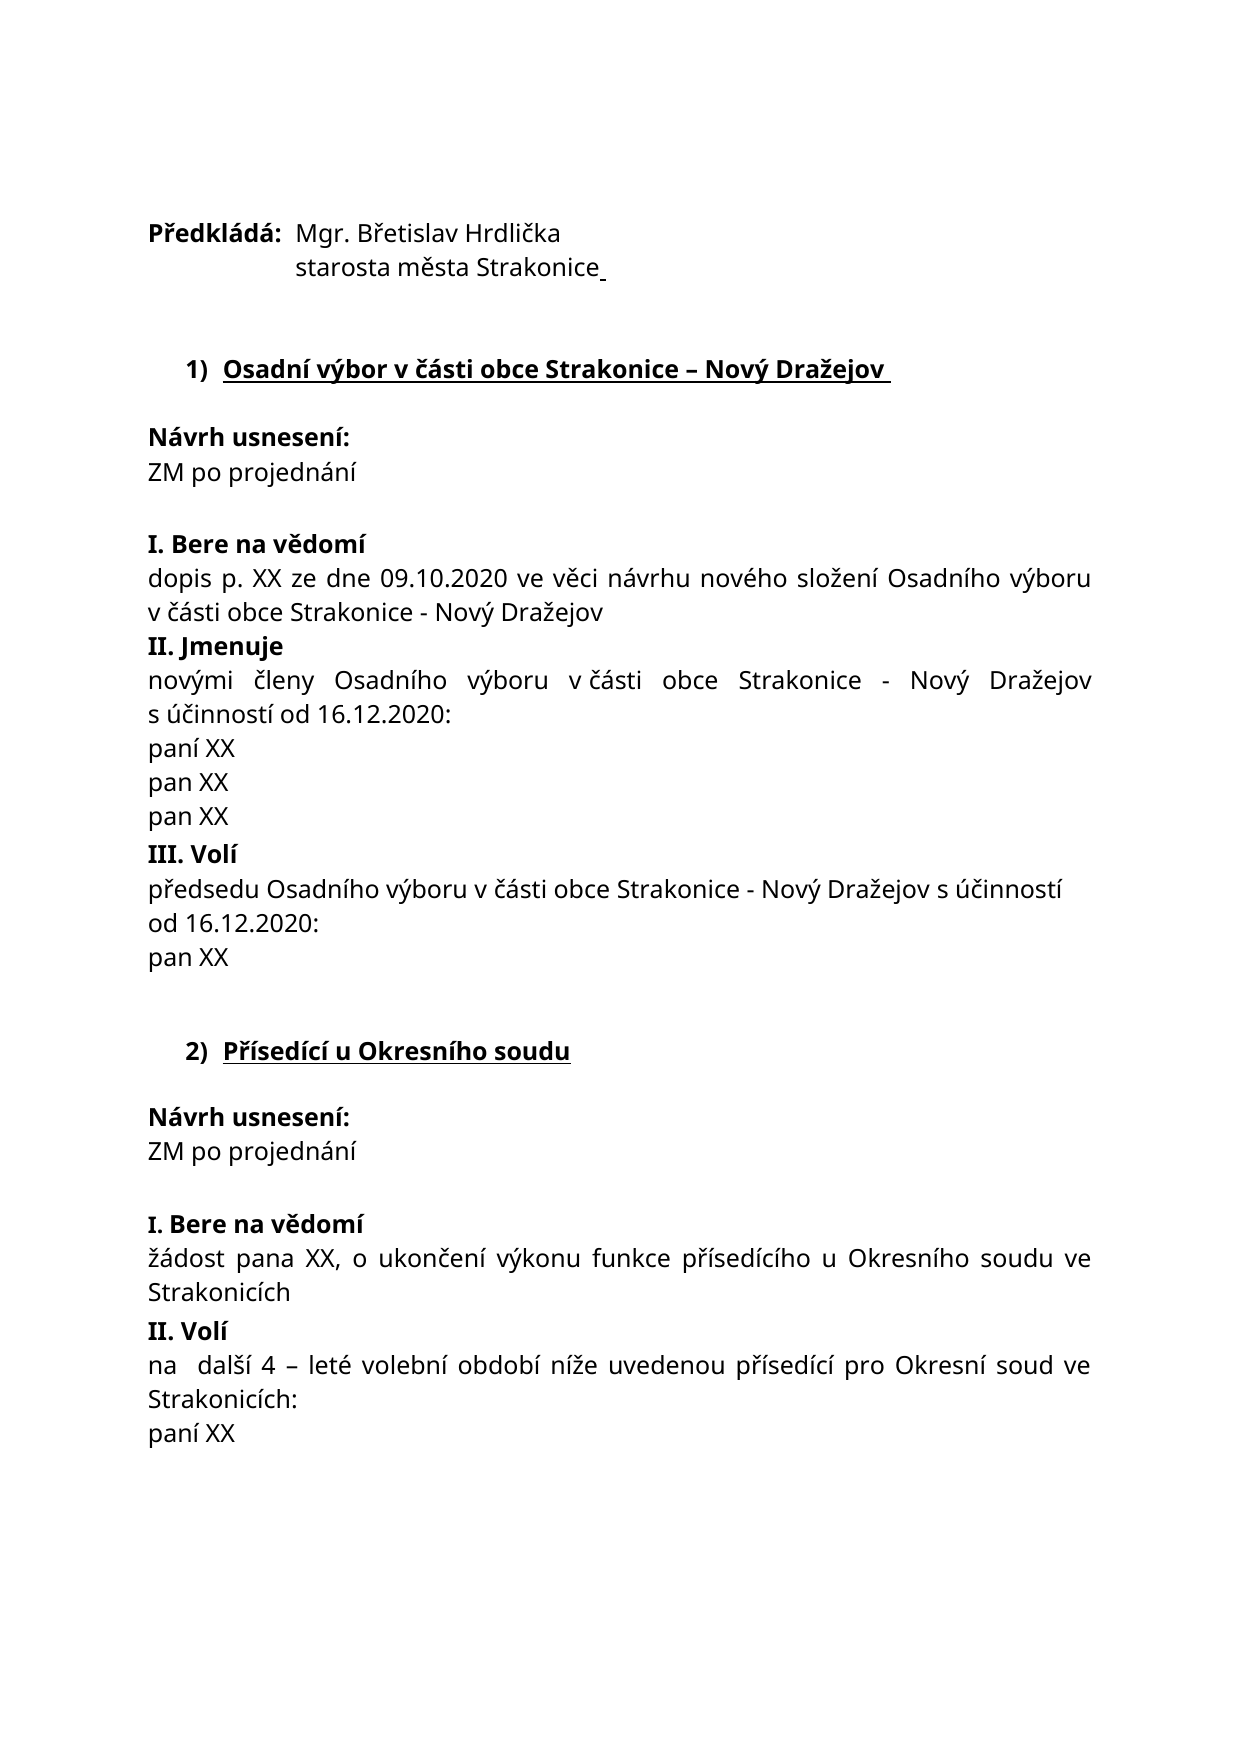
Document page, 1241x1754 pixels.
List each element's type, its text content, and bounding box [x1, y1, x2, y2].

text pan XX [148, 765, 1093, 799]
text na další 4 – leté volební období níže uvedenou přísedící pro Okresní soud ve Strakonicích: [148, 1347, 1093, 1415]
text starosta města Strakonice [148, 250, 1093, 284]
text paní XX [148, 731, 1093, 765]
text Předkládá: Mgr. Břetislav Hrdlička [148, 216, 1093, 250]
text ZM po projednání [148, 454, 1093, 488]
subtitle I. Bere na vědomí [148, 1207, 1093, 1241]
text Návrh usnesení: [148, 420, 1093, 454]
text ZM po projednání [148, 1133, 1093, 1167]
text žádost pana XX, o ukončení výkonu funkce přísedícího u Okresního soudu ve Strakonicích [148, 1241, 1093, 1309]
text dopis p. XX ze dne 09.10.2020 ve věci návrhu nového složení Osadního výboru v části obce Strakonice - Nový Dražejov [148, 561, 1093, 629]
subtitle I. Bere na vědomí [148, 526, 1093, 561]
text pan XX [148, 799, 1093, 833]
text II. Jmenuje [148, 629, 1093, 663]
list Přísedící u Okresního soudu [185, 1034, 1093, 1068]
subtitle II. Volí [148, 1313, 1093, 1347]
subtitle III. Volí [148, 837, 1093, 871]
text paní XX [148, 1415, 1093, 1449]
text předsedu Osadního výboru v části obce Strakonice - Nový Dražejov s účinností od 16.12.2020: [148, 871, 1093, 939]
text pan XX [148, 939, 1093, 973]
list Osadní výbor v části obce Strakonice – Nový Dražejov [185, 352, 1093, 386]
text novými členy Osadního výboru v části obce Strakonice - Nový Dražejov s účinností od 16.12.2020: [148, 663, 1093, 731]
text Návrh usnesení: [148, 1099, 1093, 1133]
